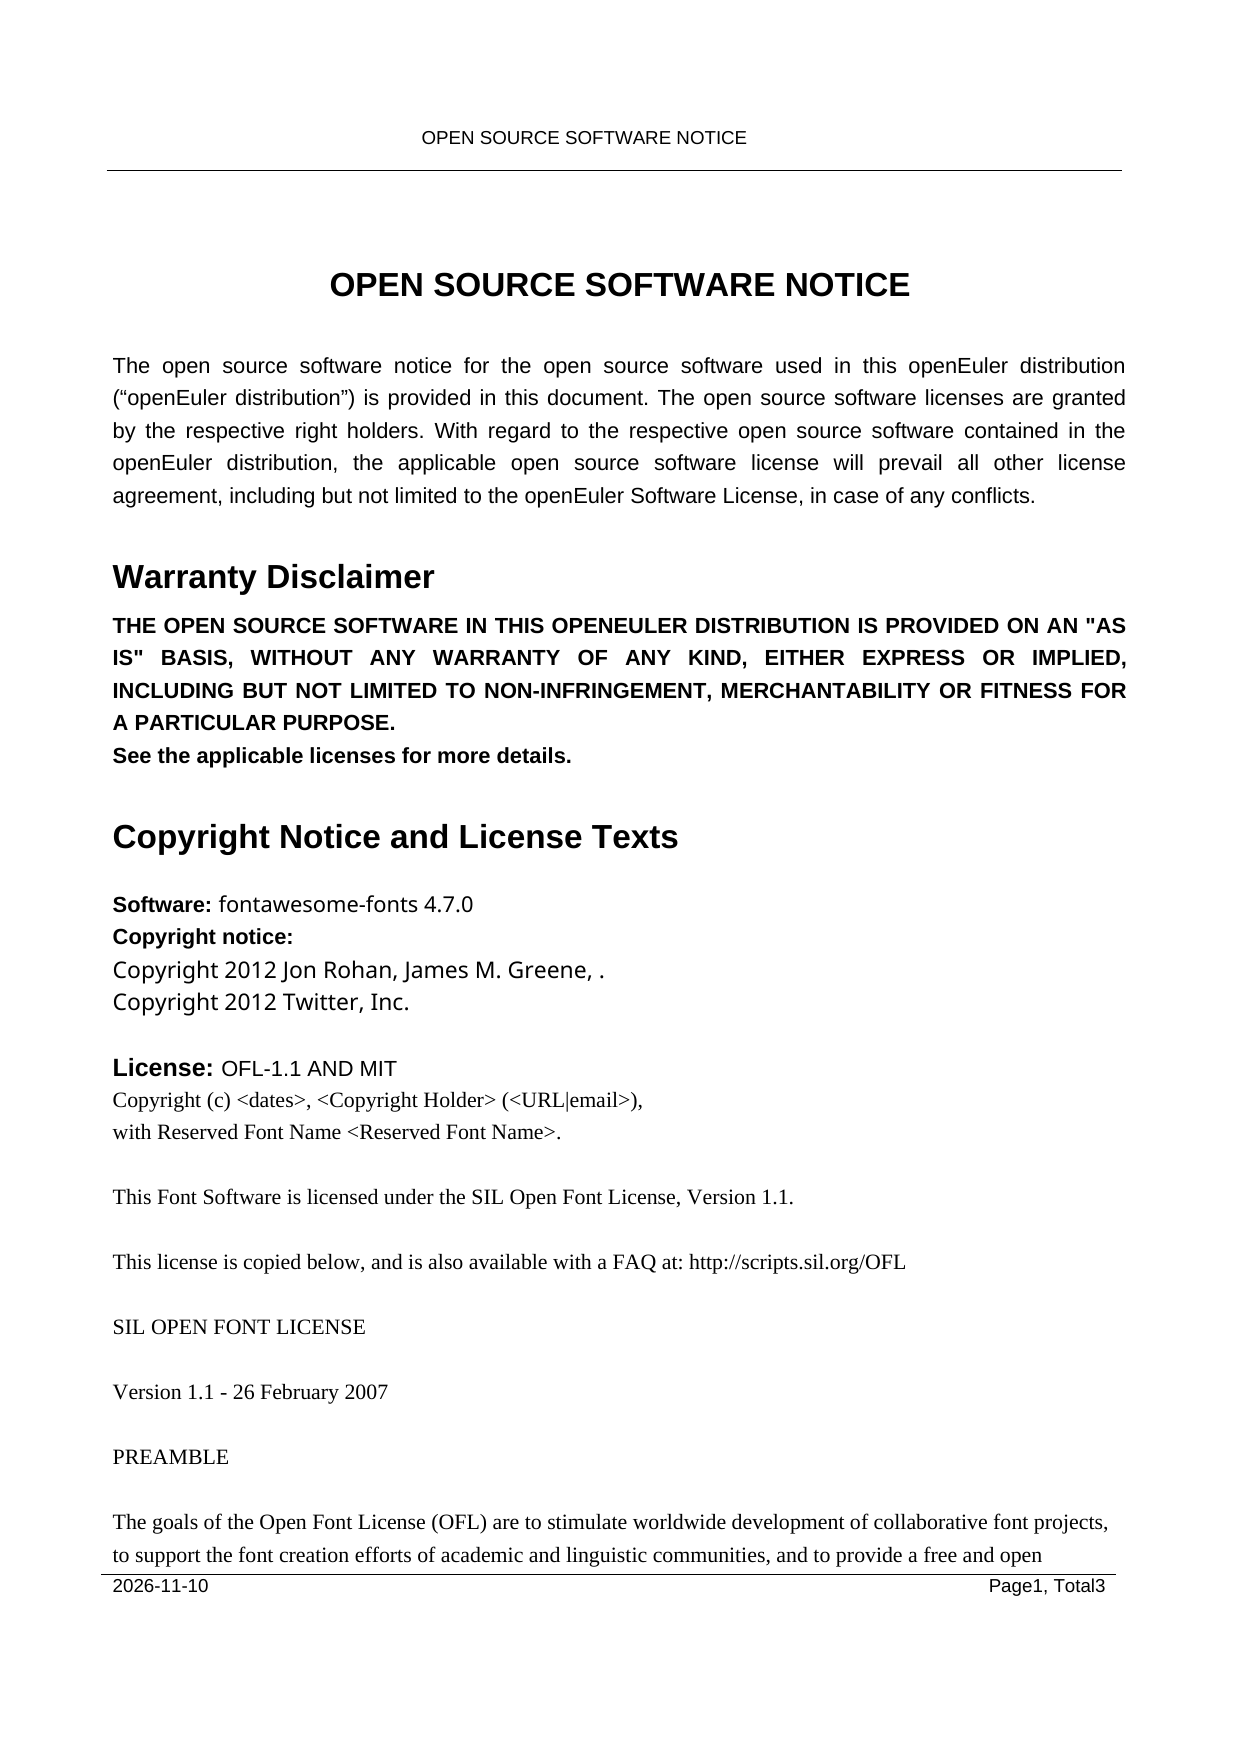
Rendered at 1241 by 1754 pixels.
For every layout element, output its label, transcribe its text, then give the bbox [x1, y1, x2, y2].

text Copyright notice: [112, 921, 1128, 953]
text License: OFL-1.1 AND MIT [112, 1051, 1128, 1083]
text Copyright Notice and License Texts [112, 804, 1128, 869]
text THE OPEN SOURCE SOFTWARE IN THIS OPENEULER DISTRIBUTION IS PROVIDED ON AN "AS IS" BASIS, WITHOUT ANY WARRANTY OF ANY KIND, EITHER EXPRESS OR IMPLIED, INCLUDING BUT NOT LIMITED TO NON-INFRINGEMENT, MERCHANTABILITY OR FITNESS FOR A PARTICULAR PURPOSE. See the applicable licenses for more details. [112, 609, 1128, 771]
text Software: fontawesome-fonts 4.7.0 [112, 888, 1128, 921]
text The open source software notice for the open source software used in this openEuler distribution (“openEuler distribution”) is provided in this document. The open source software licenses are granted by the respective right holders. With regard to the respective open source software contained in the openEuler distribution, the applicable open source software license will prevail all other license agreement, including but not limited to the openEuler Software License, in case of any conflicts. [112, 349, 1128, 511]
text Warranty Disclaimer [112, 544, 1128, 609]
text OPEN SOURCE SOFTWARE NOTICE [112, 251, 1128, 316]
text Copyright 2012 Jon Rohan, James M. Greene, . Copyright 2012 Twitter, Inc. [112, 953, 1128, 1051]
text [112, 1083, 1128, 1571]
